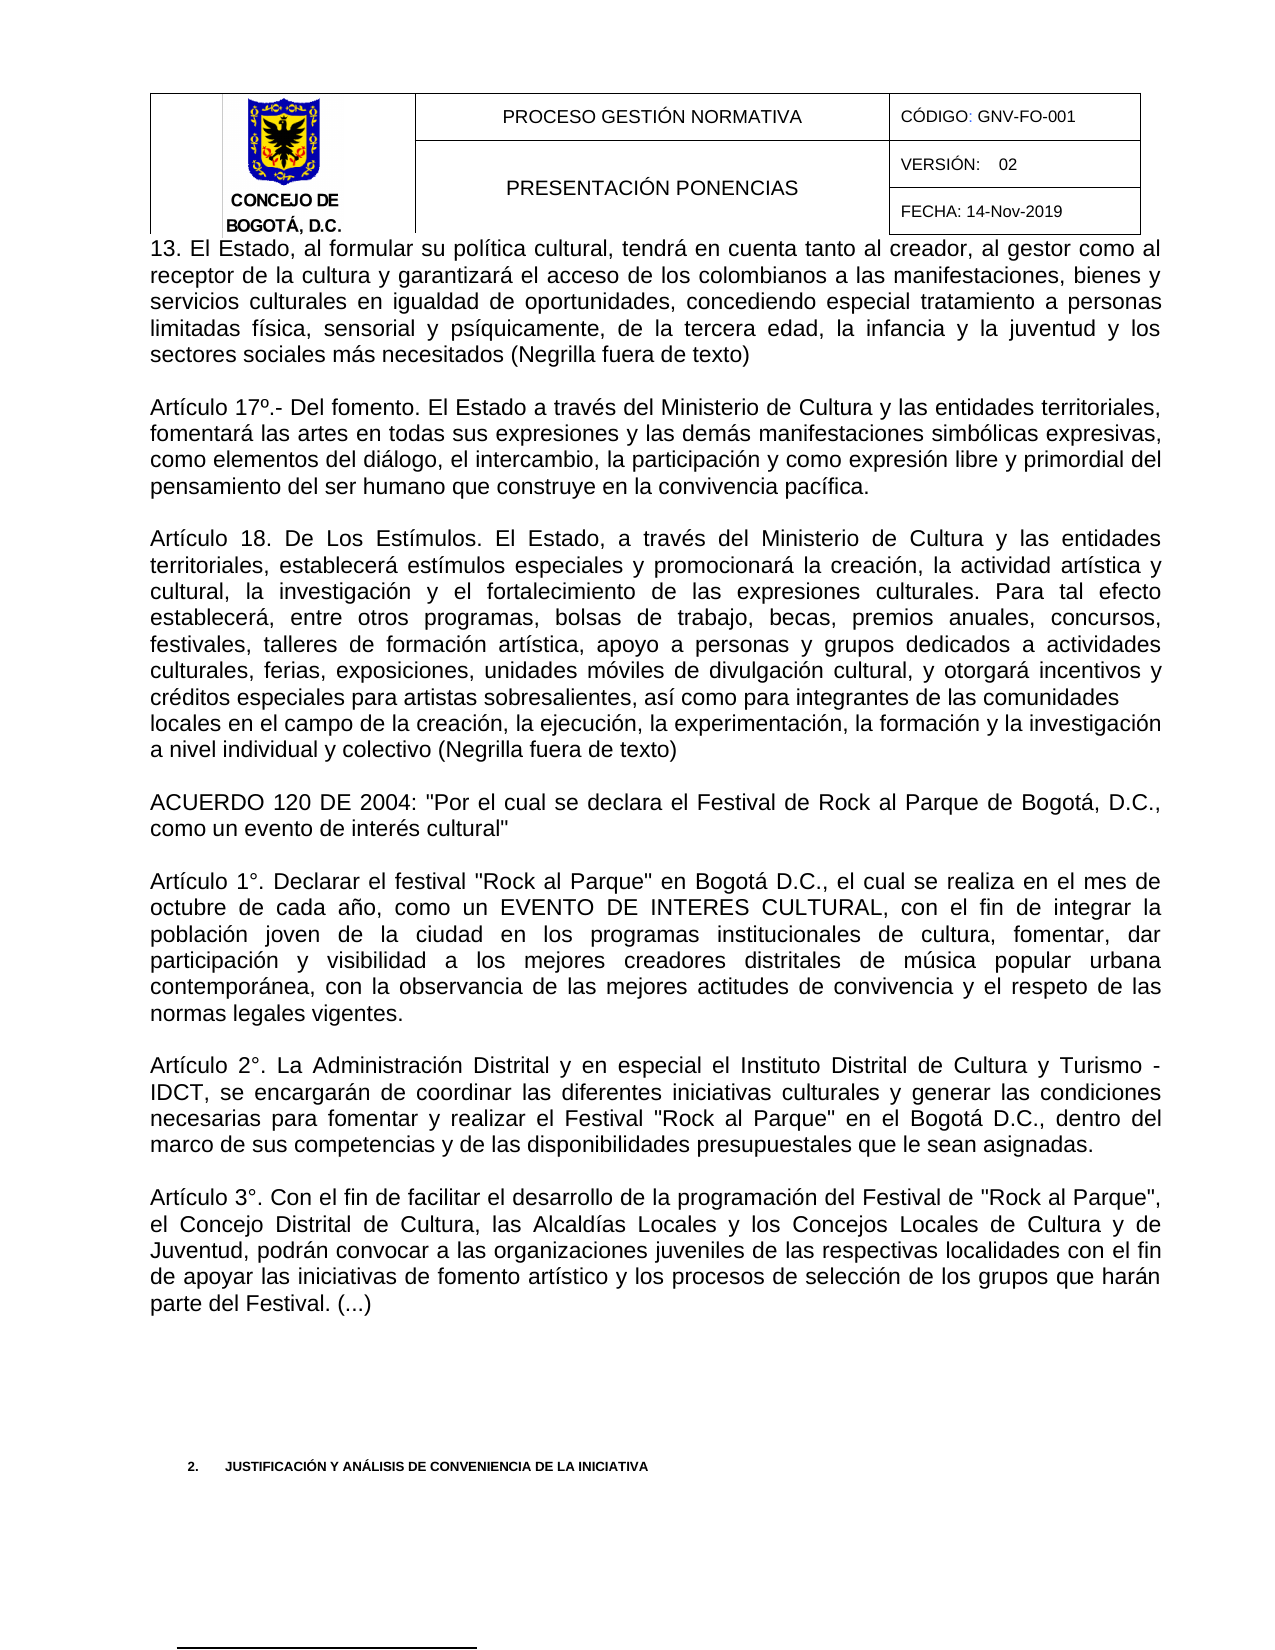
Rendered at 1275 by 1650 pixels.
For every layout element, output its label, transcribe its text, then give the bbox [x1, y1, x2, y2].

text Artículo 3°. Con el fin de facilitar el desarrollo de la programación del Festival de "Rock al Parque", el Concejo Distrital de Cultura, las Alcaldías Locales y los Concejos Locales de Cultura y de Juventud, podrán convocar a las organizaciones juveniles de las respectivas localidades con el fin de apoyar las iniciativas de fomento artístico y los procesos de selección de los grupos que harán parte del Festival. (...) [150, 1184, 1162, 1316]
text Artículo 18. De Los Estímulos. El Estado, a través del Ministerio de Cultura y las entidades territoriales, establecerá estímulos especiales y promocionará la creación, la actividad artística y cultural, la investigación y el fortalecimiento de las expresiones culturales. Para tal efecto establecerá, entre otros programas, bolsas de trabajo, becas, premios anuales, concursos, festivales, talleres de formación artística, apoyo a personas y grupos dedicados a actividades culturales, ferias, exposiciones, unidades móviles de divulgación cultural, y otorgará incentivos y créditos especiales para artistas sobresalientes, así como para integrantes de las comunidades [150, 525, 1162, 710]
list JUSTIFICACIÓN Y ANÁLISIS DE CONVENIENCIA DE LA INICIATIVA [187, 1448, 1162, 1474]
text 13. El Estado, al formular su política cultural, tendrá en cuenta tanto al creador, al gestor como al receptor de la cultura y garantizará el acceso de los colombianos a las manifestaciones, bienes y servicios culturales en igualdad de oportunidades, concediendo especial tratamiento a personas limitadas física, sensorial y psíquicamente, de la tercera edad, la infancia y la juventud y los sectores sociales más necesitados (Negrilla fuera de texto) [150, 235, 1162, 367]
text Artículo 2°. La Administración Distrital y en especial el Instituto Distrital de Cultura y Turismo - IDCT, se encargarán de coordinar las diferentes iniciativas culturales y generar las condiciones necesarias para fomentar y realizar el Festival "Rock al Parque" en el Bogotá D.C., dentro del marco de sus competencias y de las disponibilidades presupuestales que le sean asignadas. [150, 1052, 1162, 1158]
picture [221, 94, 345, 235]
text ACUERDO 120 DE 2004: "Por el cual se declara el Festival de Rock al Parque de Bogotá, D.C., como un evento de interés cultural" [150, 789, 1162, 842]
text locales en el campo de la creación, la ejecución, la experimentación, la formación y la investigación a nivel individual y colectivo (Negrilla fuera de texto) [150, 710, 1162, 762]
text Artículo 1°. Declarar el festival "Rock al Parque" en Bogotá D.C., el cual se realiza en el mes de octubre de cada año, como un EVENTO DE INTERES CULTURAL, con el fin de integrar la población joven de la ciudad en los programas institucionales de cultura, fomentar, dar participación y visibilidad a los mejores creadores distritales de música popular urbana contemporánea, con la observancia de las mejores actitudes de convivencia y el respeto de las normas legales vigentes. [150, 868, 1162, 1026]
text Artículo 17º.- Del fomento. El Estado a través del Ministerio de Cultura y las entidades territoriales, fomentará las artes en todas sus expresiones y las demás manifestaciones simbólicas expresivas, como elementos del diálogo, el intercambio, la participación y como expresión libre y primordial del pensamiento del ser humano que construye en la convivencia pacífica. [150, 393, 1162, 499]
